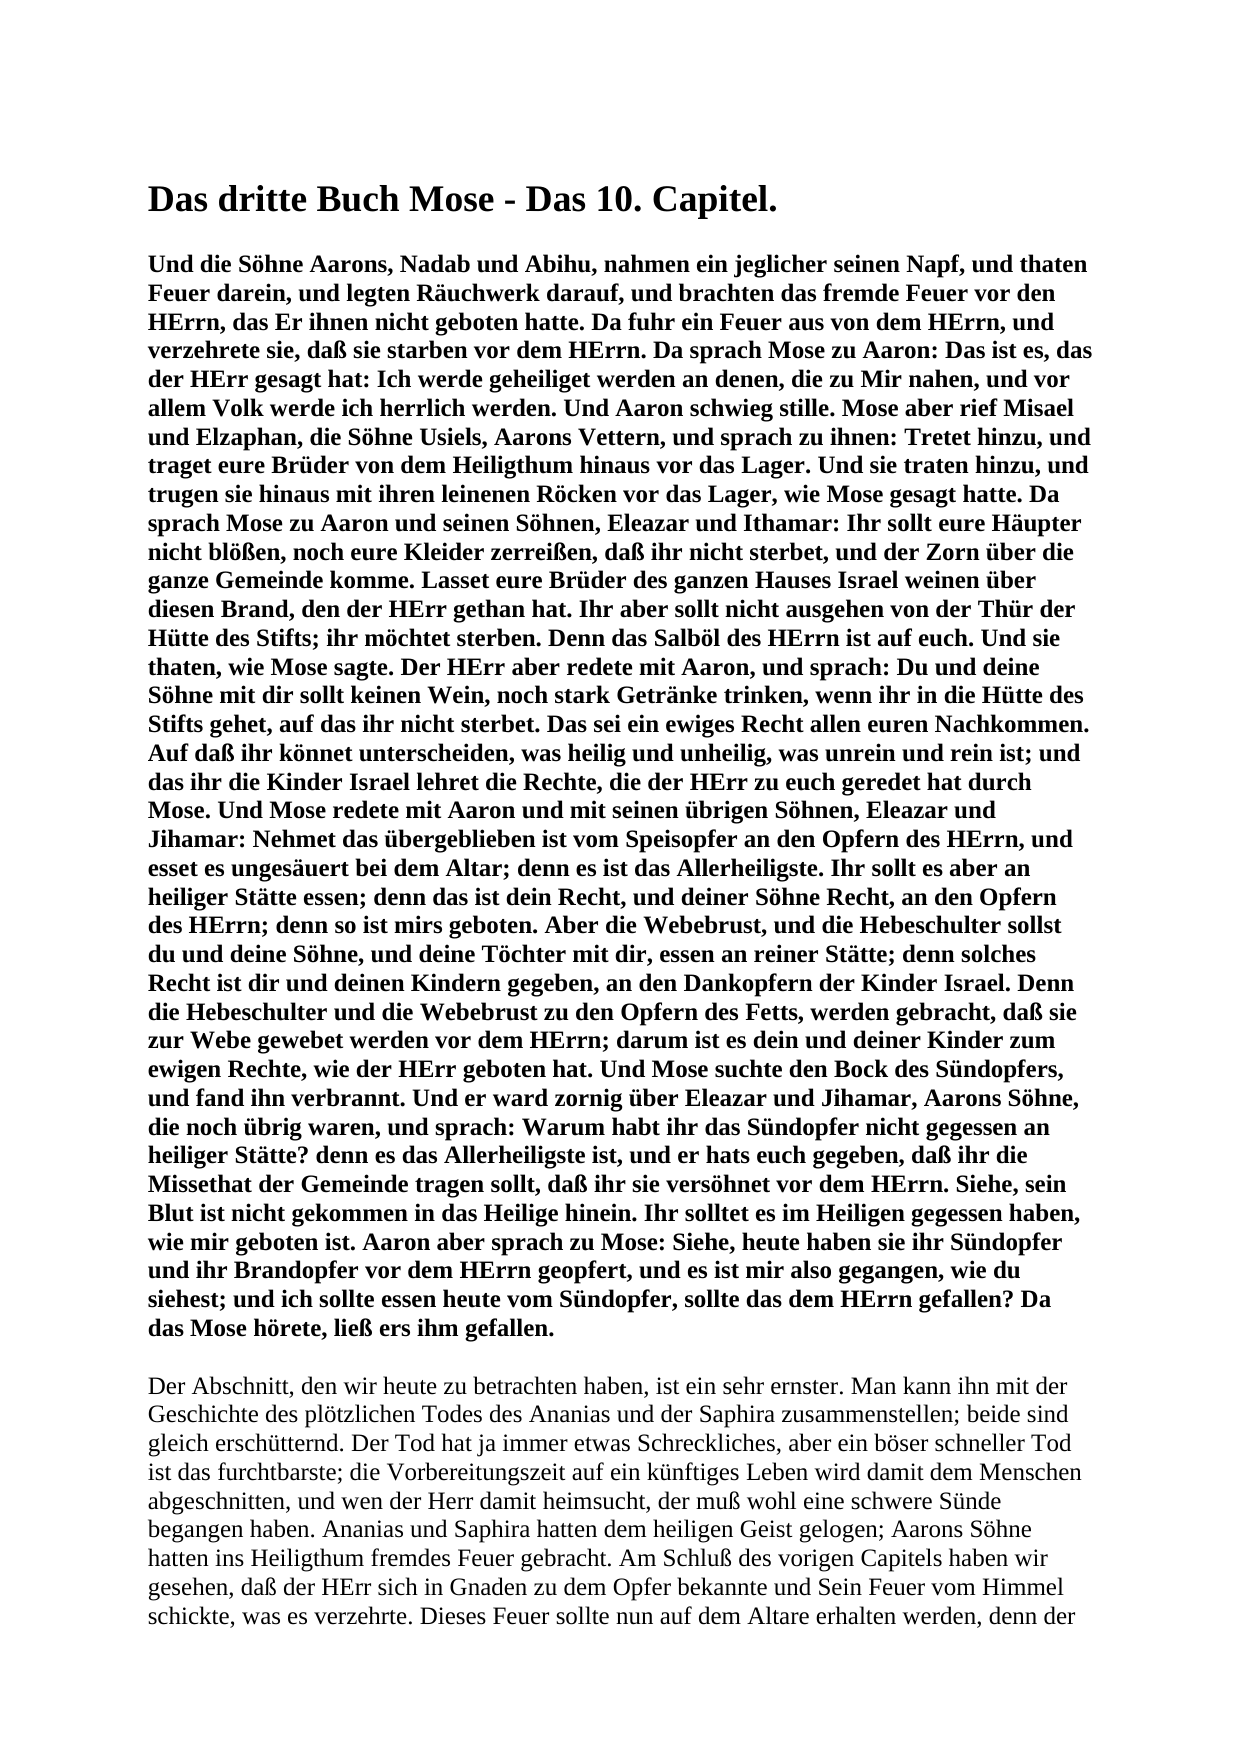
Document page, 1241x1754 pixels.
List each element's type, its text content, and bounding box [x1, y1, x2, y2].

text Und die Söhne Aarons, Nadab und Abihu, nahmen ein jeglicher seinen Napf, und thaten Feuer darein, und legten Räuchwerk darauf, und brachten das fremde Feuer vor den HErrn, das Er ihnen nicht geboten hatte. Da fuhr ein Feuer aus von dem HErrn, und verzehrete sie, daß sie starben vor dem HErrn. Da sprach Mose zu Aaron: Das ist es, das der HErr gesagt hat: Ich werde geheiliget werden an denen, die zu Mir nahen, und vor allem Volk werde ich herrlich werden. Und Aaron schwieg stille. Mose aber rief Misael und Elzaphan, die Söhne Usiels, Aarons Vettern, und sprach zu ihnen: Tretet hinzu, und traget eure Brüder von dem Heiligthum hinaus vor das Lager. Und sie traten hinzu, und trugen sie hinaus mit ihren leinenen Röcken vor das Lager, wie Mose gesagt hatte. Da sprach Mose zu Aaron und seinen Söhnen, Eleazar und Ithamar: Ihr sollt eure Häupter nicht blößen, noch eure Kleider zerreißen, daß ihr nicht sterbet, und der Zorn über die ganze Gemeinde komme. Lasset eure Brüder des ganzen Hauses Israel weinen über diesen Brand, den der HErr gethan hat. Ihr aber sollt nicht ausgehen von der Thür der Hütte des Stifts; ihr möchtet sterben. Denn das Salböl des HErrn ist auf euch. Und sie thaten, wie Mose sagte. Der HErr aber redete mit Aaron, und sprach: Du und deine Söhne mit dir sollt keinen Wein, noch stark Getränke trinken, wenn ihr in die Hütte des Stifts gehet, auf das ihr nicht sterbet. Das sei ein ewiges Recht allen euren Nachkommen. Auf daß ihr könnet unterscheiden, was heilig und unheilig, was unrein und rein ist; und das ihr die Kinder Israel lehret die Rechte, die der HErr zu euch geredet hat durch Mose. Und Mose redete mit Aaron und mit seinen übrigen Söhnen, Eleazar und Jihamar: Nehmet das übergeblieben ist vom Speisopfer an den Opfern des HErrn, und esset es ungesäuert bei dem Altar; denn es ist das Allerheiligste. Ihr sollt es aber an heiliger Stätte essen; denn das ist dein Recht, und deiner Söhne Recht, an den Opfern des HErrn; denn so ist mirs geboten. Aber die Webebrust, und die Hebeschulter sollst du und deine Söhne, und deine Töchter mit dir, essen an reiner Stätte; denn solches Recht ist dir und deinen Kindern gegeben, an den Dankopfern der Kinder Israel. Denn die Hebeschulter und die Webebrust zu den Opfern des Fetts, werden gebracht, daß sie zur Webe gewebet werden vor dem HErrn; darum ist es dein und deiner Kinder zum ewigen Rechte, wie der HErr geboten hat. Und Mose suchte den Bock des Sündopfers, und fand ihn verbrannt. Und er ward zornig über Eleazar und Jihamar, Aarons Söhne, die noch übrig waren, und sprach: Warum habt ihr das Sündopfer nicht gegessen an heiliger Stätte? denn es das Allerheiligste ist, und er hats euch gegeben, daß ihr die Missethat der Gemeinde tragen sollt, daß ihr sie versöhnet vor dem HErrn. Siehe, sein Blut ist nicht gekommen in das Heilige hinein. Ihr solltet es im Heiligen gegessen haben, wie mir geboten ist. Aaron aber sprach zu Mose: Siehe, heute haben sie ihr Sündopfer und ihr Brandopfer vor dem HErrn geopfert, und es ist mir also gegangen, wie du siehest; und ich sollte essen heute vom Sündopfer, sollte das dem HErrn gefallen? Da das Mose hörete, ließ ers ihm gefallen. [148, 249, 1093, 1342]
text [148, 1371, 1093, 1629]
subtitle Das dritte Buch Mose - Das 10. Capitel. [148, 177, 1093, 220]
